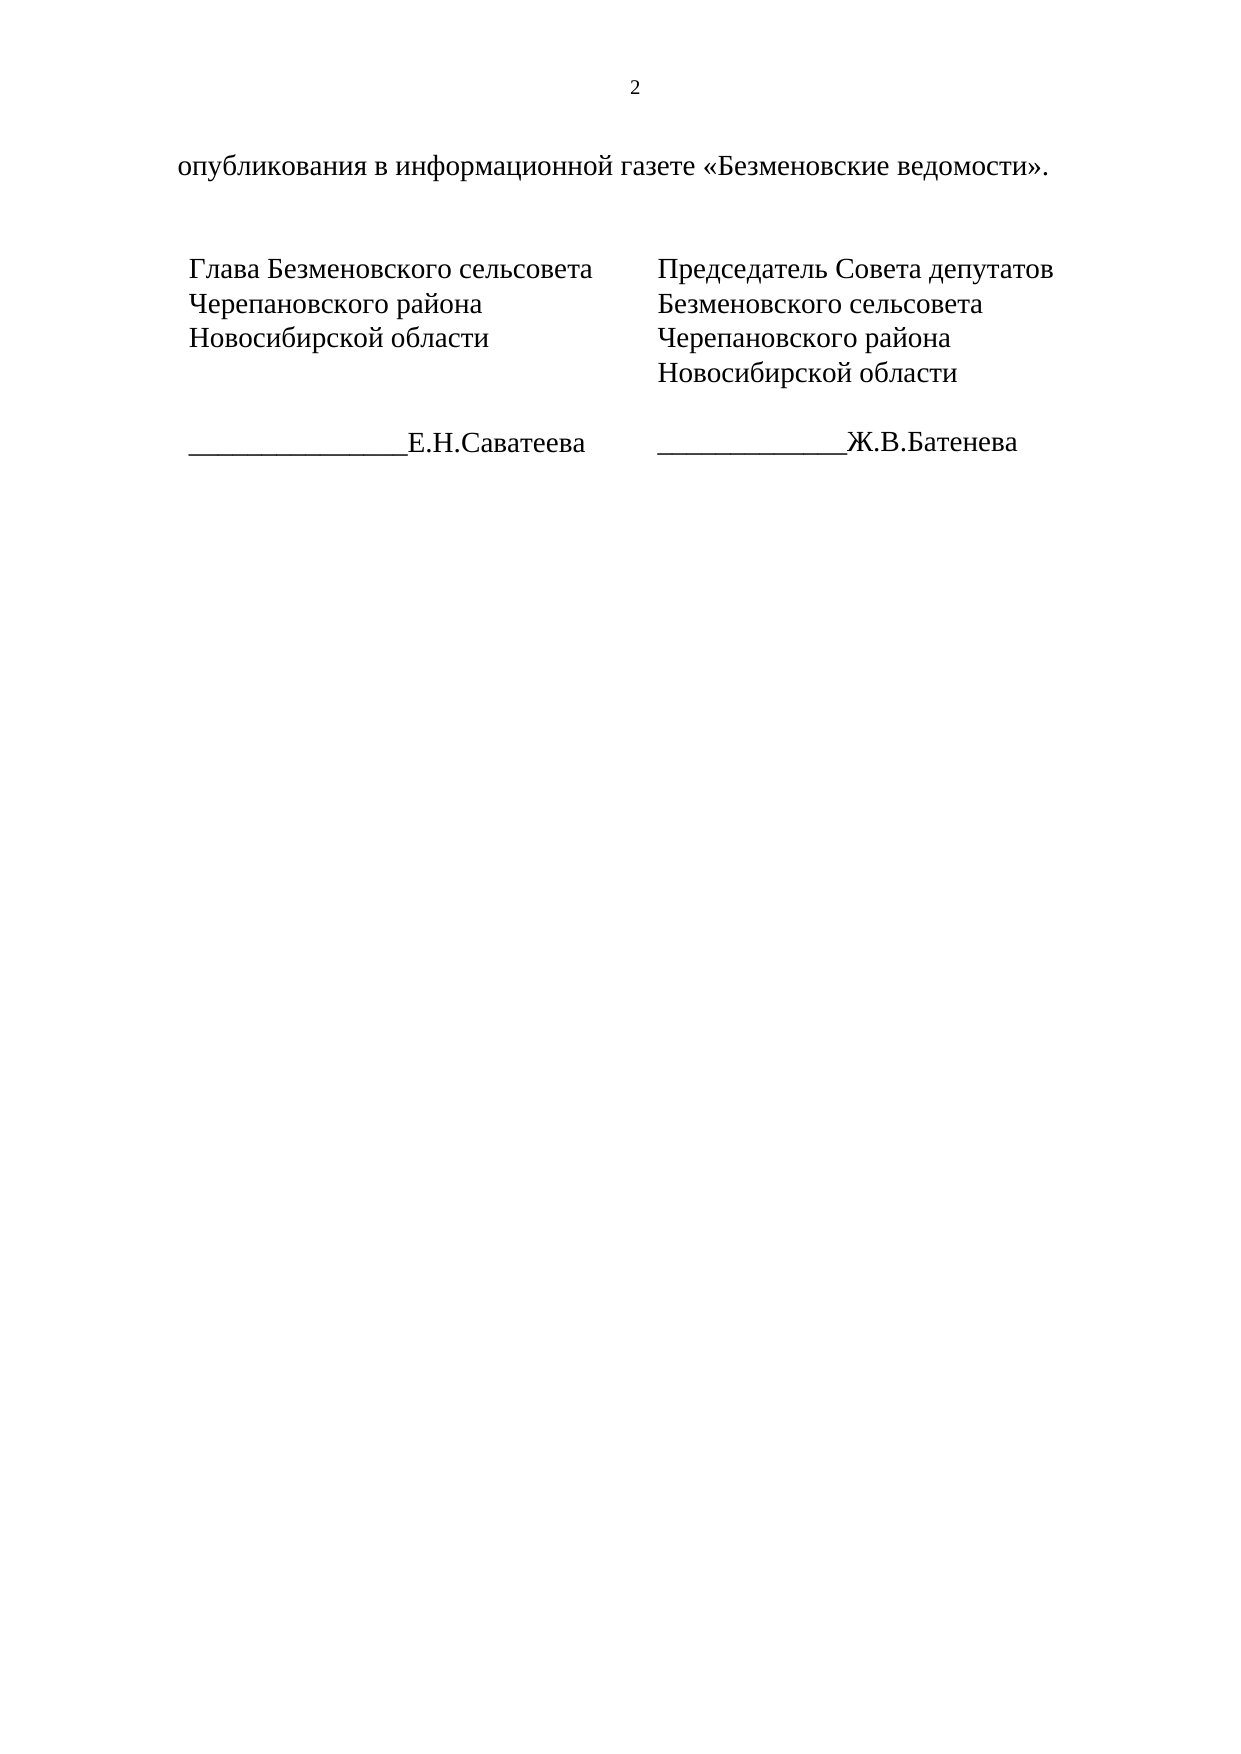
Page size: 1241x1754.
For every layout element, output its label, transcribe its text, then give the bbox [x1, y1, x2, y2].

table_header Глава Безменовского сельсовета Черепановского района Новосибирской области _______________Е.Н.Саватеева [177, 251, 646, 495]
table_header Председатель Совета депутатов Безменовского сельсовета Черепановского района Новосибирской области _____________Ж.В.Батенева [646, 251, 1114, 495]
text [177, 148, 1092, 181]
